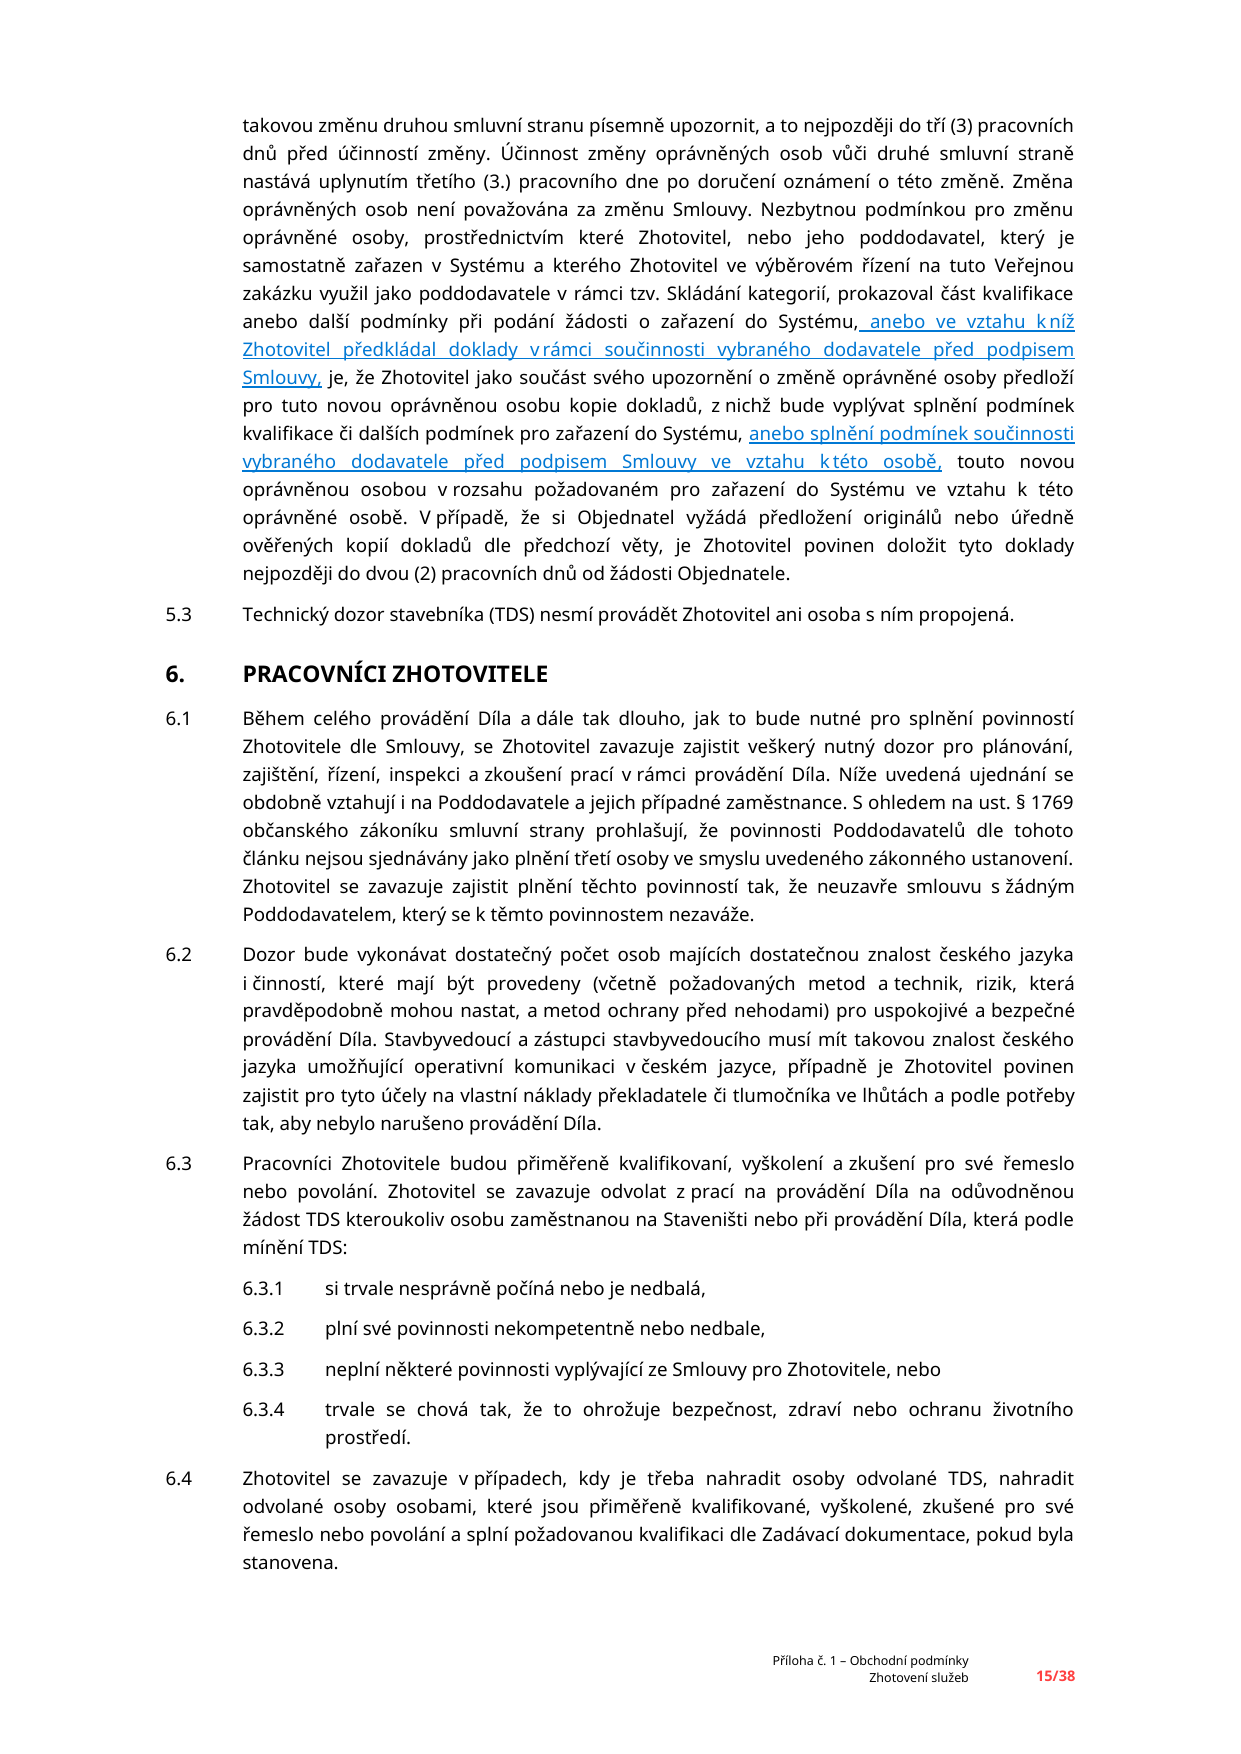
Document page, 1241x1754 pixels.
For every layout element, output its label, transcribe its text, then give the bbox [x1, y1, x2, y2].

text Dozor bude vykonávat dostatečný počet osob majících dostatečnou znalost českého jazyka i činností, které mají být provedeny (včetně požadovaných metod a technik, rizik, která pravděpodobně mohou nastat, a metod ochrany před nehodami) pro uspokojivé a bezpečné provádění Díla. Stavbyvedoucí a zástupci stavbyvedoucího musí mít takovou znalost českého jazyka umožňující operativní komunikaci v českém jazyce, případně je Zhotovitel povinen zajistit pro tyto účely na vlastní náklady překladatele či tlumočníka ve lhůtách a podle potřeby tak, aby nebylo narušeno provádění Díla. [165, 942, 1075, 1135]
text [165, 112, 1075, 586]
text si trvale nesprávně počíná nebo je nedbalá, [242, 1275, 1075, 1301]
text PRACOVNÍCI ZHOTOVITELE [165, 658, 1075, 689]
text Během celého provádění Díla a dále tak dlouho, jak to bude nutné pro splnění povinností Zhotovitele dle Smlouvy, se Zhotovitel zavazuje zajistit veškerý nutný dozor pro plánování, zajištění, řízení, inspekci a zkoušení prací v rámci provádění Díla. Níže uvedená ujednání se obdobně vztahují i na Poddodavatele a jejich případné zaměstnance. S ohledem na ust. § 1769 občanského zákoníku smluvní strany prohlašují, že povinnosti Poddodavatelů dle tohoto článku nejsou sjednávány jako plnění třetí osoby ve smyslu uvedeného zákonného ustanovení. Zhotovitel se zavazuje zajistit plnění těchto povinností tak, že neuzavře smlouvu s žádným Poddodavatelem, který se k těmto povinnostem nezaváže. [165, 705, 1075, 927]
text Technický dozor stavebníka (TDS) nesmí provádět Zhotovitel ani osoba s ním propojená. [165, 601, 1075, 627]
text Pracovníci Zhotovitele budou přiměřeně kvalifikovaní, vyškolení a zkušení pro své řemeslo nebo povolání. Zhotovitel se zavazuje odvolat z prací na provádění Díla na odůvodněnou žádost TDS kteroukoliv osobu zaměstnanou na Staveništi nebo při provádění Díla, která podle mínění TDS: [165, 1150, 1075, 1260]
text neplní některé povinnosti vyplývající ze Smlouvy pro Zhotovitele, nebo [242, 1356, 1075, 1382]
text trvale se chová tak, že to ohrožuje bezpečnost, zdraví nebo ochranu životního prostředí. [242, 1397, 1075, 1450]
text Zhotovitel se zavazuje v případech, kdy je třeba nahradit osoby odvolané TDS, nahradit odvolané osoby osobami, které jsou přiměřeně kvalifikované, vyškolené, zkušené pro své řemeslo nebo povolání a splní požadovanou kvalifikaci dle Zadávací dokumentace, pokud byla stanovena. [165, 1465, 1075, 1575]
text plní své povinnosti nekompetentně nebo nedbale, [242, 1316, 1075, 1341]
